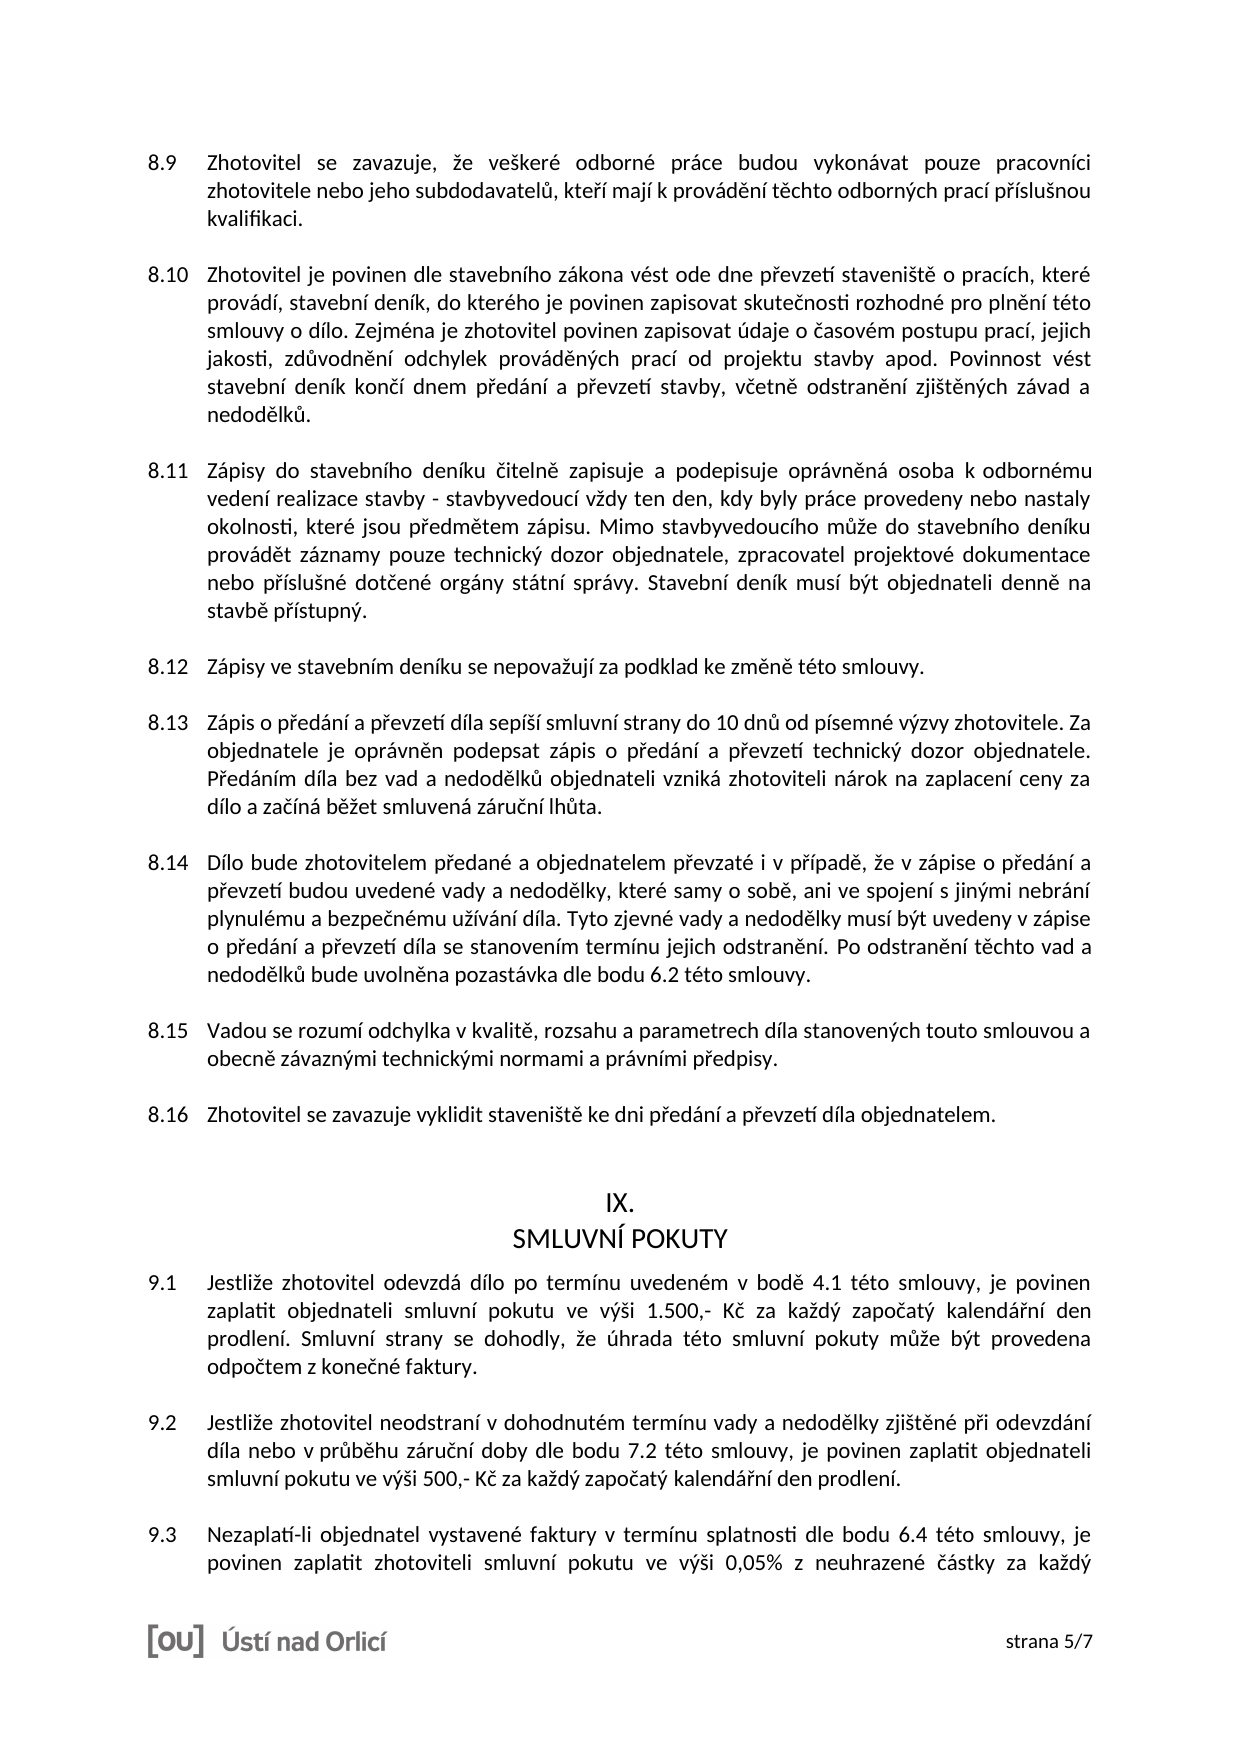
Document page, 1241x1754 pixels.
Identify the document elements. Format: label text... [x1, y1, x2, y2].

text smluvní pokuty [148, 1220, 1092, 1256]
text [148, 1520, 1092, 1576]
text 8.14 Dílo bude zhotovitelem předané a objednatelem převzaté i v případě, že v zápise o předání a převzetí budou uvedené vady a nedodělky, které samy o sobě, ani ve spojení s jinými nebrání plynulému a bezpečnému užívání díla. Tyto zjevné vady a nedodělky musí být uvedeny v zápise o předání a převzetí díla se stanovením termínu jejich odstranění. Po odstranění těchto vad a nedodělků bude uvolněna pozastávka dle bodu 6.2 této smlouvy. [148, 848, 1092, 988]
text IX. [148, 1184, 1092, 1220]
text 8.16 Zhotovitel se zavazuje vyklidit staveniště ke dni předání a převzetí díla objednatelem. [148, 1100, 1092, 1128]
text 9.1 Jestliže zhotovitel odevzdá dílo po termínu uvedeném v bodě 4.1 této smlouvy, je povinen zaplatit objednateli smluvní pokutu ve výši 1.500,- Kč za každý započatý kalendářní den prodlení. Smluvní strany se dohodly, že úhrada této smluvní pokuty může být provedena odpočtem z konečné faktury. [148, 1268, 1092, 1380]
text 8.10 Zhotovitel je povinen dle stavebního zákona vést ode dne převzetí staveniště o pracích, které provádí, stavební deník, do kterého je povinen zapisovat skutečnosti rozhodné pro plnění této smlouvy o dílo. Zejména je zhotovitel povinen zapisovat údaje o časovém postupu prací, jejich jakosti, zdůvodnění odchylek prováděných prací od projektu stavby apod. Povinnost vést stavební deník končí dnem předání a převzetí stavby, včetně odstranění zjištěných závad a nedodělků. [148, 260, 1092, 428]
text 8.13 Zápis o předání a převzetí díla sepíší smluvní strany do 10 dnů od písemné výzvy zhotovitele. Za objednatele je oprávněn podepsat zápis o předání a převzetí technický dozor objednatele. Předáním díla bez vad a nedodělků objednateli vzniká zhotoviteli nárok na zaplacení ceny za dílo a začíná běžet smluvená záruční lhůta. [148, 708, 1092, 820]
text 8.9 Zhotovitel se zavazuje, že veškeré odborné práce budou vykonávat pouze pracovníci zhotovitele nebo jeho subdodavatelů, kteří mají k provádění těchto odborných prací příslušnou kvalifikaci. [148, 148, 1092, 232]
text 9.2 Jestliže zhotovitel neodstraní v dohodnutém termínu vady a nedodělky zjištěné při odevzdání díla nebo v průběhu záruční doby dle bodu 7.2 této smlouvy, je povinen zaplatit objednateli smluvní pokutu ve výši 500,- Kč za každý započatý kalendářní den prodlení. [148, 1408, 1092, 1492]
text 8.12 Zápisy ve stavebním deníku se nepovažují za podklad ke změně této smlouvy. [148, 652, 1092, 680]
text 8.11 Zápisy do stavebního deníku čitelně zapisuje a podepisuje oprávněná osoba k odbornému vedení realizace stavby - stavbyvedoucí vždy ten den, kdy byly práce provedeny nebo nastaly okolnosti, které jsou předmětem zápisu. Mimo stavbyvedoucího může do stavebního deníku provádět záznamy pouze technický dozor objednatele, zpracovatel projektové dokumentace nebo příslušné dotčené orgány státní správy. Stavební deník musí být objednateli denně na stavbě přístupný. [148, 456, 1092, 624]
text 8.15 Vadou se rozumí odchylka v kvalitě, rozsahu a parametrech díla stanovených touto smlouvou a obecně závaznými technickými normami a právními předpisy. [148, 1016, 1092, 1072]
picture [147, 1623, 388, 1659]
